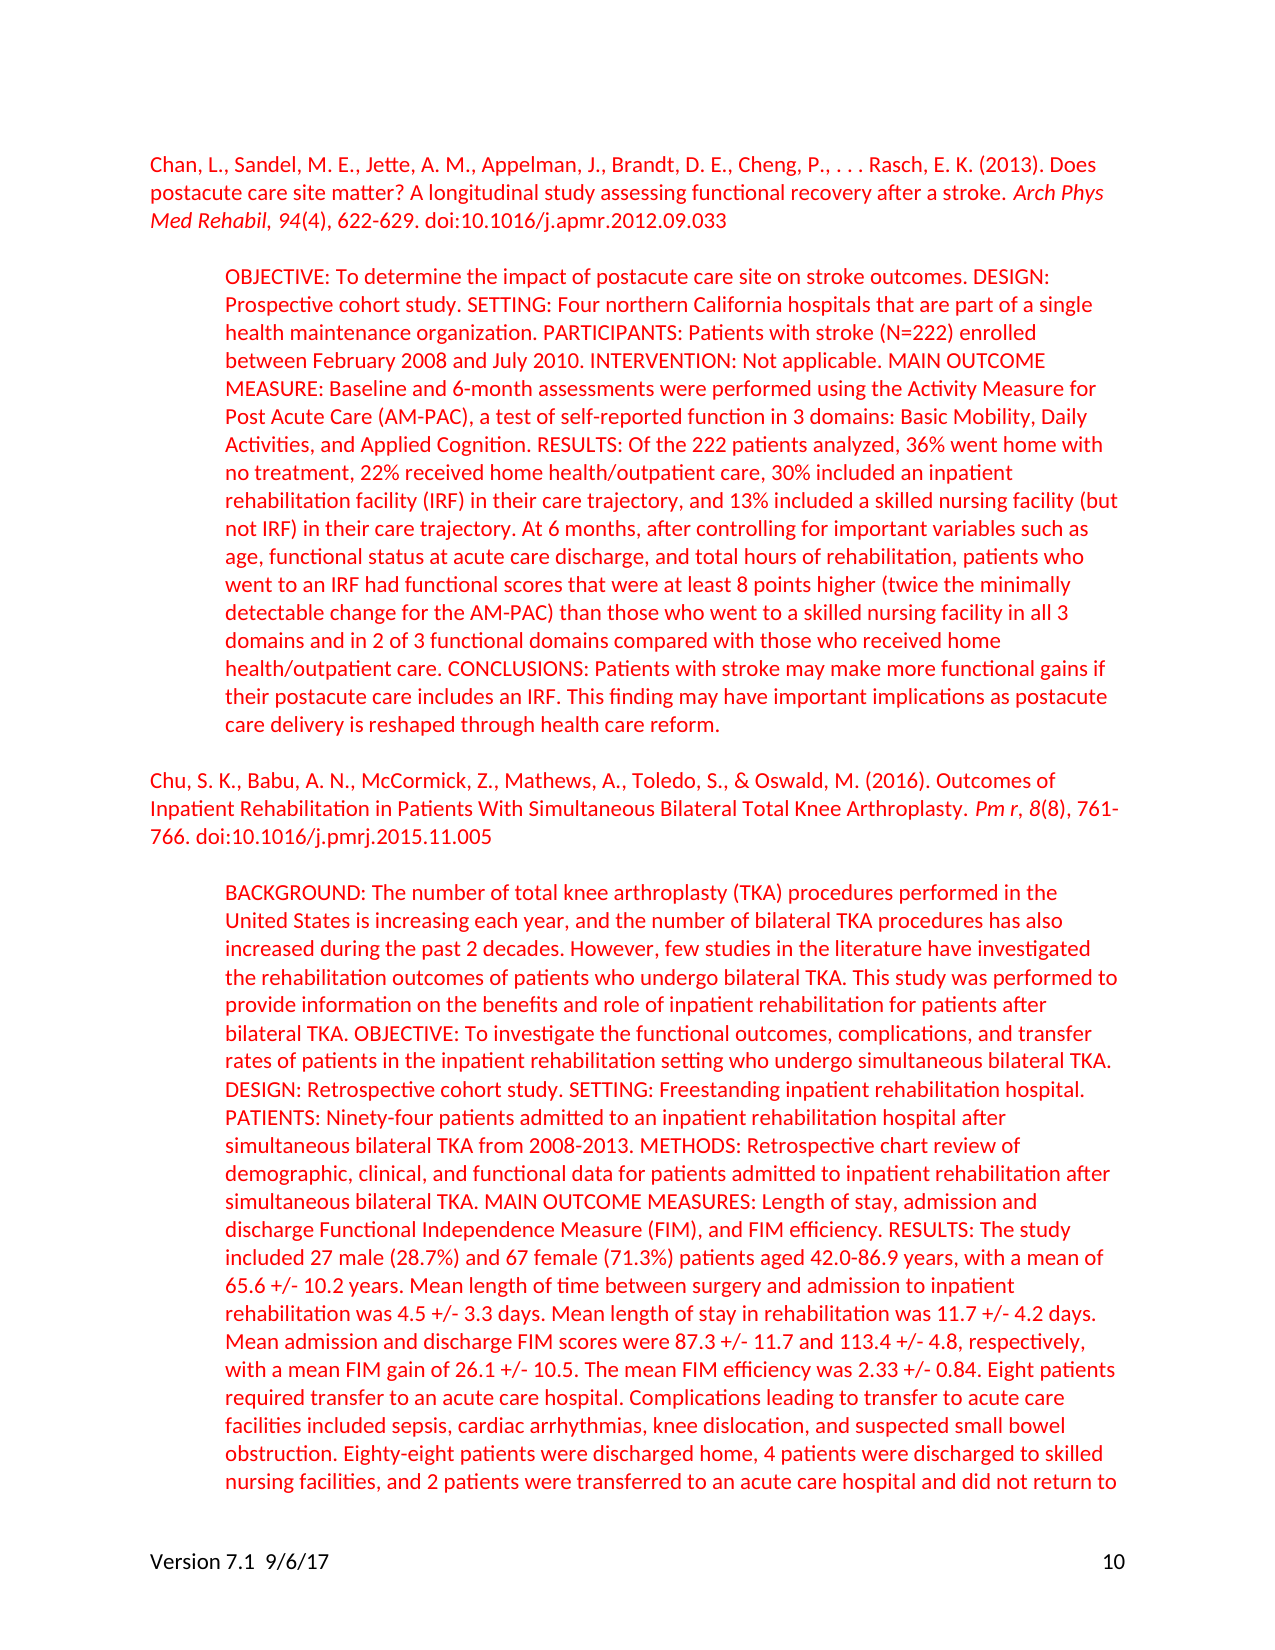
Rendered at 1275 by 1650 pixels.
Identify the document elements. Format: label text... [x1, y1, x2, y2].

text Chu, S. K., Babu, A. N., McCormick, Z., Mathews, A., Toledo, S., & Oswald, M. (2016). Outcomes of Inpatient Rehabilitation in Patients With Simultaneous Bilateral Total Knee Arthroplasty. Pm r, 8(8), 761-766. doi:10.1016/j.pmrj.2015.11.005 [150, 766, 1125, 851]
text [225, 878, 1125, 1495]
text Chan, L., Sandel, M. E., Jette, A. M., Appelman, J., Brandt, D. E., Cheng, P., . . . Rasch, E. K. (2013). Does postacute care site matter? A longitudinal study assessing functional recovery after a stroke. Arch Phys Med Rehabil, 94(4), 622-629. doi:10.1016/j.apmr.2012.09.033 [150, 150, 1125, 234]
text OBJECTIVE: To determine the impact of postacute care site on stroke outcomes. DESIGN: Prospective cohort study. SETTING: Four northern California hospitals that are part of a single health maintenance organization. PARTICIPANTS: Patients with stroke (N=222) enrolled between February 2008 and July 2010. INTERVENTION: Not applicable. MAIN OUTCOME MEASURE: Baseline and 6-month assessments were performed using the Activity Measure for Post Acute Care (AM-PAC), a test of self-reported function in 3 domains: Basic Mobility, Daily Activities, and Applied Cognition. RESULTS: Of the 222 patients analyzed, 36% went home with no treatment, 22% received home health/outpatient care, 30% included an inpatient rehabilitation facility (IRF) in their care trajectory, and 13% included a skilled nursing facility (but not IRF) in their care trajectory. At 6 months, after controlling for important variables such as age, functional status at acute care discharge, and total hours of rehabilitation, patients who went to an IRF had functional scores that were at least 8 points higher (twice the minimally detectable change for the AM-PAC) than those who went to a skilled nursing facility in all 3 domains and in 2 of 3 functional domains compared with those who received home health/outpatient care. CONCLUSIONS: Patients with stroke may make more functional gains if their postacute care includes an IRF. This finding may have important implications as postacute care delivery is reshaped through health care reform. [225, 262, 1125, 738]
